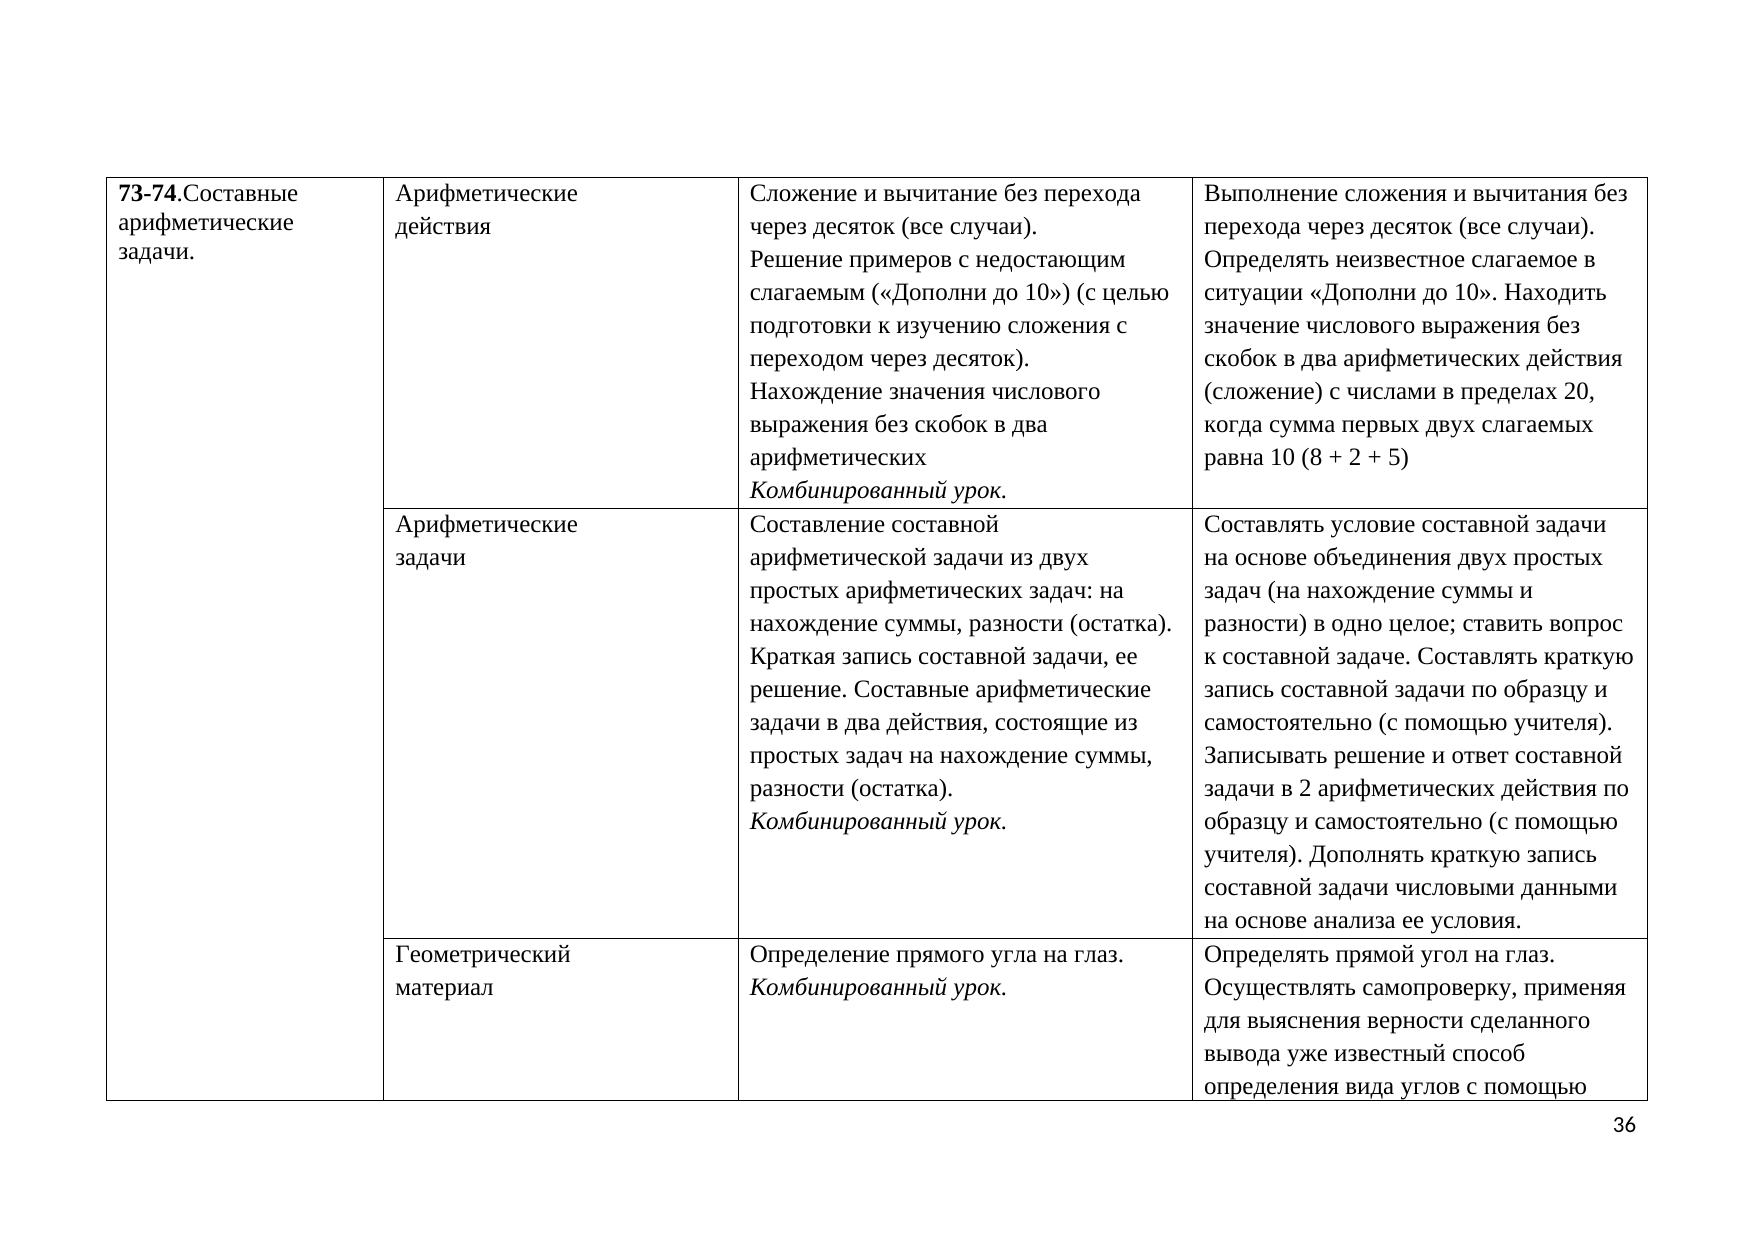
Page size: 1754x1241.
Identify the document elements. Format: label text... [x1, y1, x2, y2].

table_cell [739, 939, 1192, 1100]
table_cell Сложение и вычитание без перехода через десяток (все случаи). Решение примеров с недостающим слагаемым («Дополни до 10») (с целью подготовки к изучению сложения с переходом через десяток). Нахождение значения числового выражения без скобок в два арифметических Комбинированный урок. [739, 178, 1192, 508]
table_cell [1193, 939, 1647, 1100]
table_cell Составлять условие составной задачи на основе объединения двух простых задач (на нахождение суммы и разности) в одно целое; ставить вопрос к составной задаче. Составлять краткую запись составной задачи по образцу и самостоятельно (с помощью учителя). Записывать решение и ответ составной задачи в 2 арифметических действия по образцу и самостоятельно (с помощью учителя). Дополнять краткую запись составной задачи числовыми данными на основе анализа ее условия. [1193, 509, 1647, 938]
table_cell Арифметические действия [384, 178, 738, 508]
table_cell Выполнение сложения и вычитания без перехода через десяток (все случаи). Определять неизвестное слагаемое в ситуации «Дополни до 10». Находить значение числового выражения без скобок в два арифметических действия (сложение) с числами в пределах 20, когда сумма первых двух слагаемых равна 10 (8 + 2 + 5) [1193, 178, 1647, 508]
table_cell 73-74.Составные арифметические задачи. [107, 178, 383, 1100]
table_cell Арифметические задачи [384, 509, 738, 938]
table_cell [384, 939, 738, 1100]
